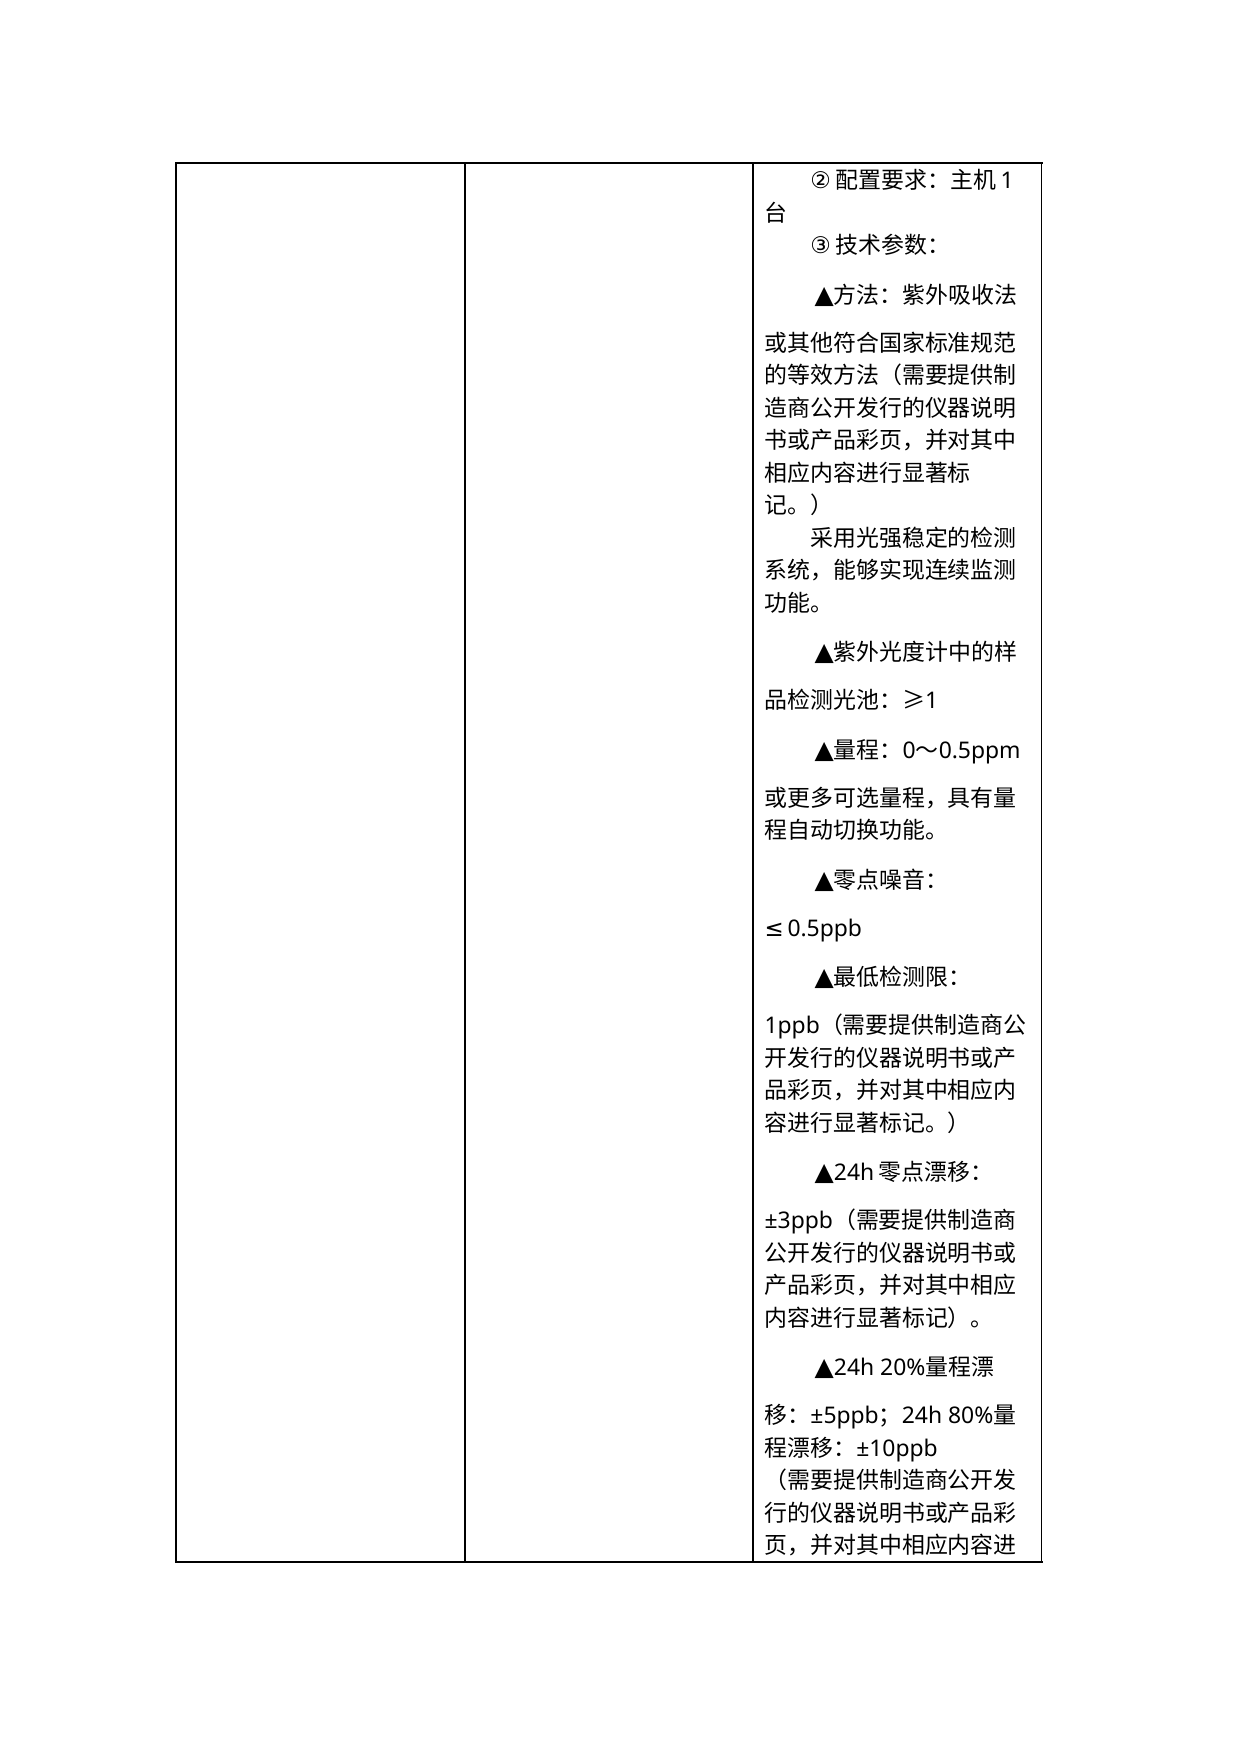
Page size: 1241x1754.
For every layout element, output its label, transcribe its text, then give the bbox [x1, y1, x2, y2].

table_cell [466, 164, 752, 1561]
table_cell 2 [177, 164, 464, 1561]
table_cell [754, 164, 1041, 1561]
